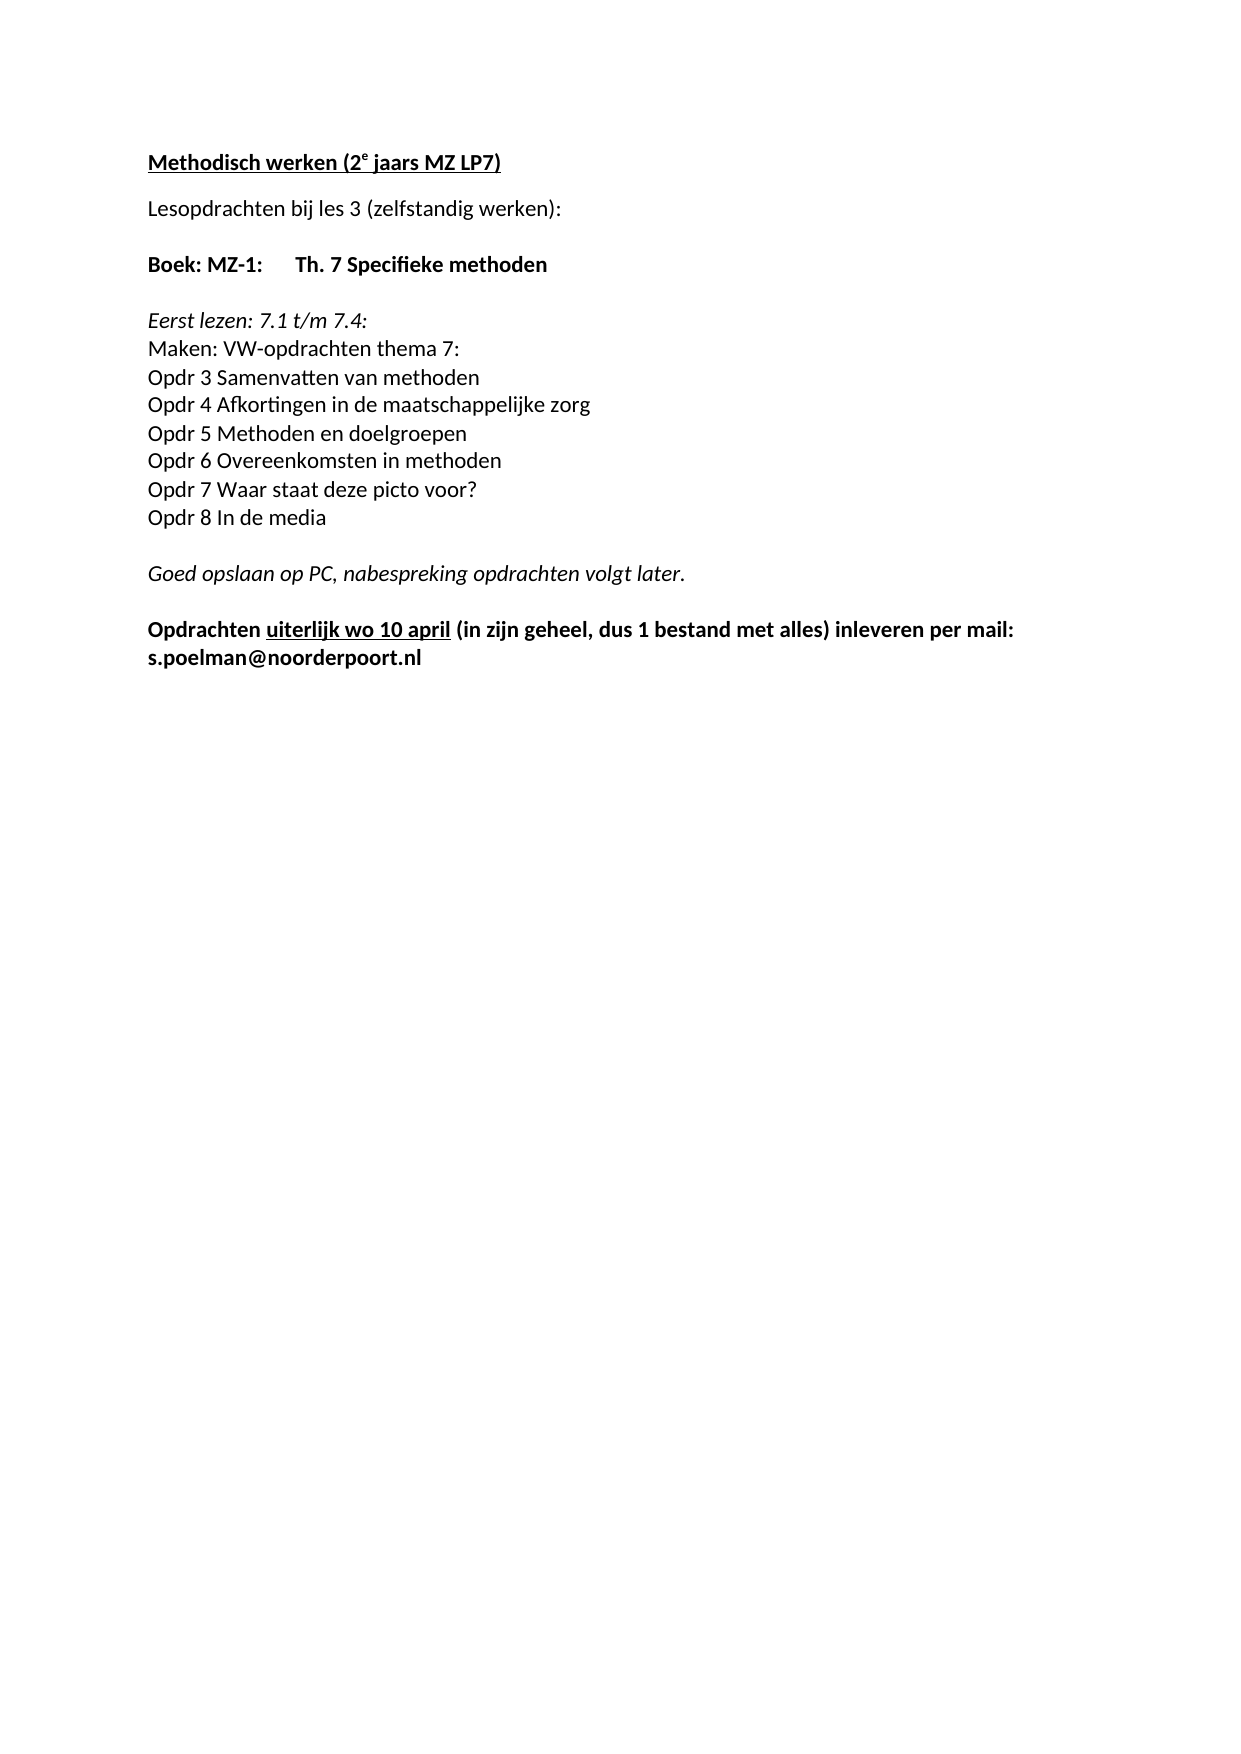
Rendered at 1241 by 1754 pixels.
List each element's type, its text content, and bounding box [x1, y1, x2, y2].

text Methodisch werken (2e jaars MZ LP7) [148, 148, 1093, 176]
text s.poelman@noorderpoort.nl [148, 643, 1093, 671]
text Eerst lezen: 7.1 t/m 7.4: [148, 307, 1093, 334]
text Opdr 7 Waar staat deze picto voor? [148, 475, 1093, 503]
text Goed opslaan op PC, nabespreking opdrachten volgt later. [148, 559, 1093, 587]
text Opdr 4 Afkortingen in de maatschappelijke zorg [148, 391, 1093, 419]
text Opdr 6 Overeenkomsten in methoden [148, 447, 1093, 475]
text Opdr 5 Methoden en doelgroepen [148, 419, 1093, 447]
text Opdrachten uiterlijk wo 10 april (in zijn geheel, dus 1 bestand met alles) inleveren per mail: [148, 615, 1093, 643]
text Maken: VW-opdrachten thema 7: [148, 334, 1093, 363]
text Opdr 3 Samenvatten van methoden [148, 363, 1093, 391]
text Lesopdrachten bij les 3 (zelfstandig werken): [148, 194, 1093, 222]
text Opdr 8 In de media [148, 503, 1093, 531]
text Boek: MZ-1: Th. 7 Specifieke methoden [148, 251, 1093, 278]
